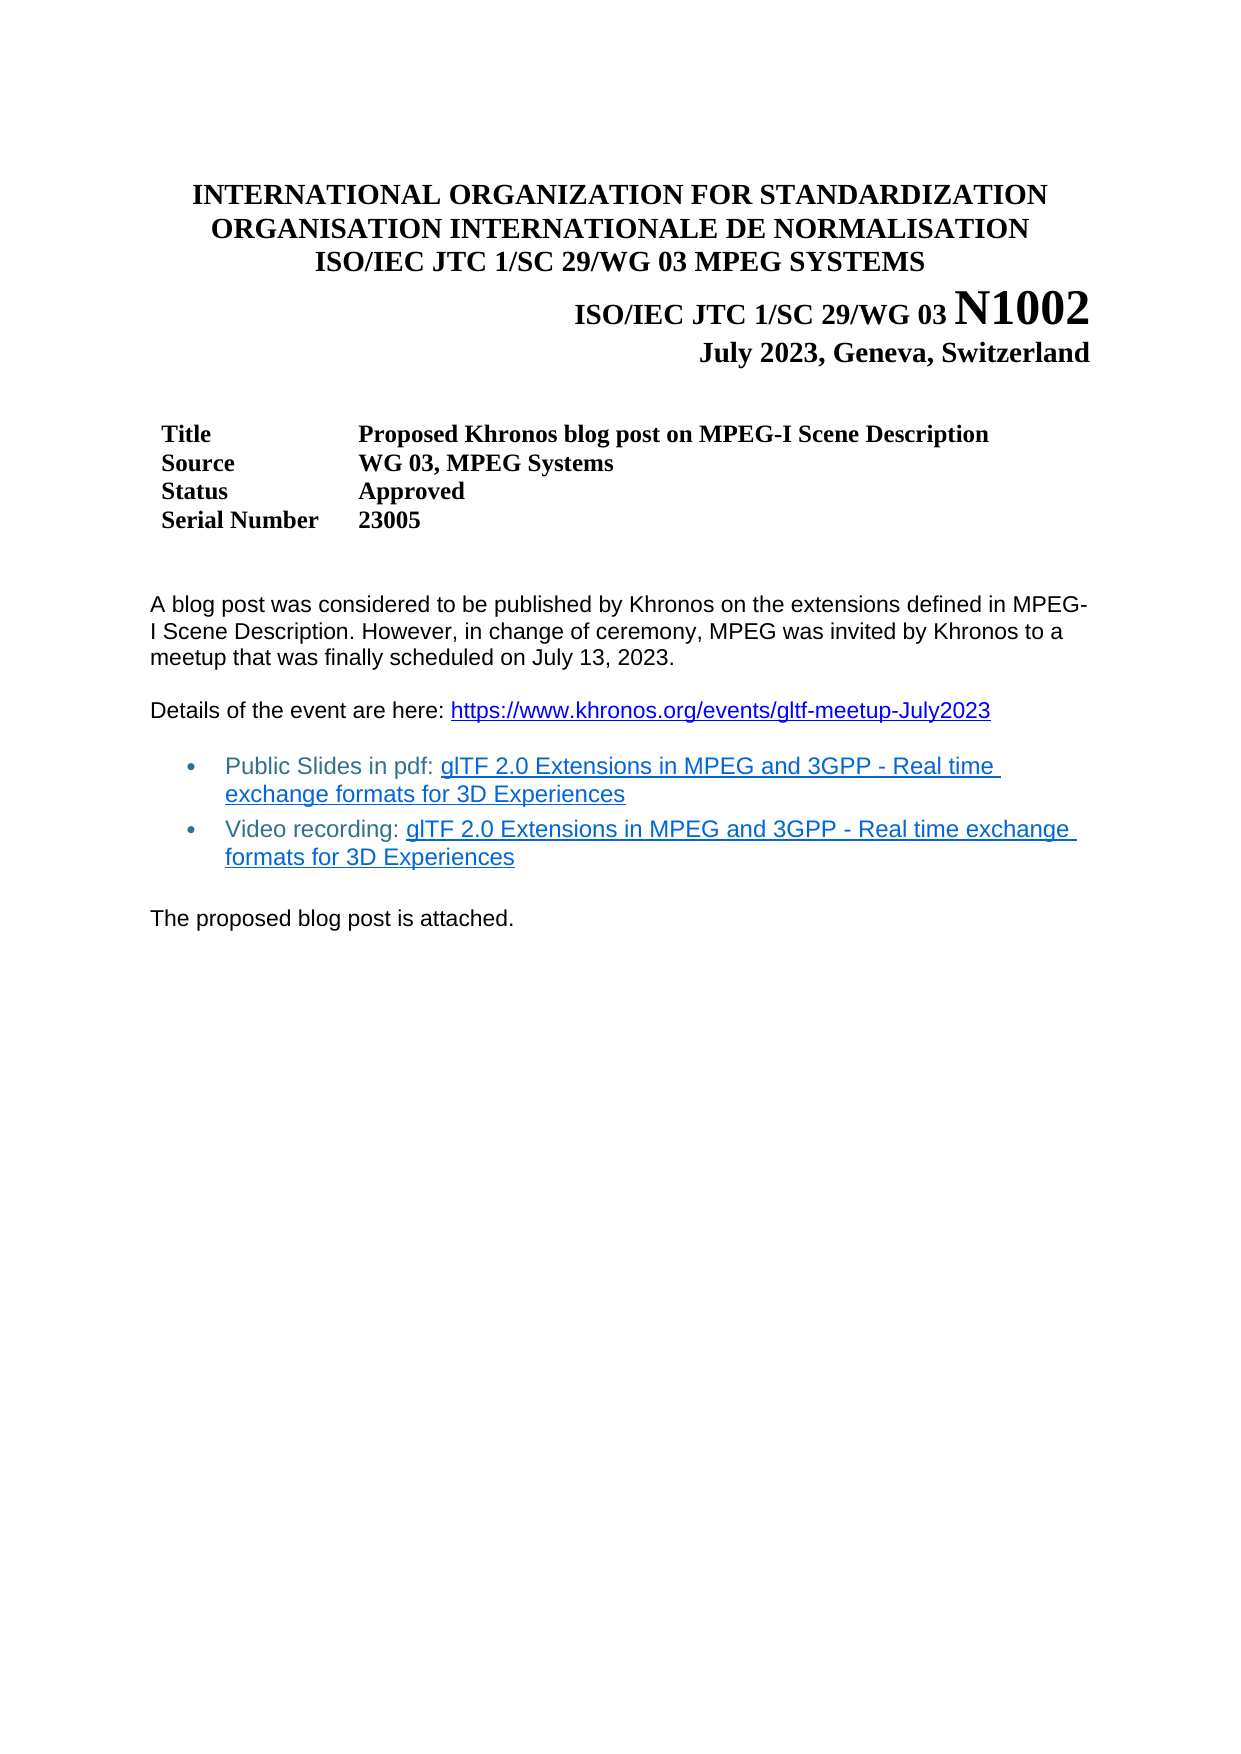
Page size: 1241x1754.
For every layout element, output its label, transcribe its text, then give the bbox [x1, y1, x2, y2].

list Video recording: glTF 2.0 Extensions in MPEG and 3GPP - Real time exchange formats for 3D Experiences [187, 815, 1090, 871]
table_cell WG 03, MPEG Systems [347, 448, 1209, 476]
text INTERNATIONAL ORGANIZATION FOR STANDARDIZATION [150, 177, 1090, 211]
text ISO/IEC JTC 1/SC 29/WG 03 MPEG SYSTEMS [150, 244, 1090, 278]
text ISO/IEC JTC 1/SC 29/WG 03 N1002 [150, 278, 1090, 335]
table_cell Status [150, 476, 347, 505]
text The proposed blog post is attached. [150, 905, 1090, 931]
table_cell 23005 [347, 505, 1209, 534]
table_header Title [150, 419, 347, 448]
table_cell Serial Number [150, 505, 347, 534]
text A blog post was considered to be published by Khronos on the extensions defined in MPEG-I Scene Description. However, in change of ceremony, MPEG was invited by Khronos to a meetup that was finally scheduled on July 13, 2023. [150, 591, 1090, 670]
table_cell Approved [347, 476, 1209, 505]
text July 2023, Geneva, Switzerland [150, 335, 1090, 369]
table_header Proposed Khronos blog post on MPEG-I Scene Description [347, 419, 1209, 448]
text Details of the event are here: https://www.khronos.org/events/gltf-meetup-July2023 [150, 697, 1090, 723]
list Public Slides in pdf: glTF 2.0 Extensions in MPEG and 3GPP - Real time exchange formats for 3D Experiences [187, 752, 1090, 807]
table_cell Source [150, 448, 347, 476]
text ORGANISATION INTERNATIONALE DE NORMALISATION [150, 211, 1090, 244]
